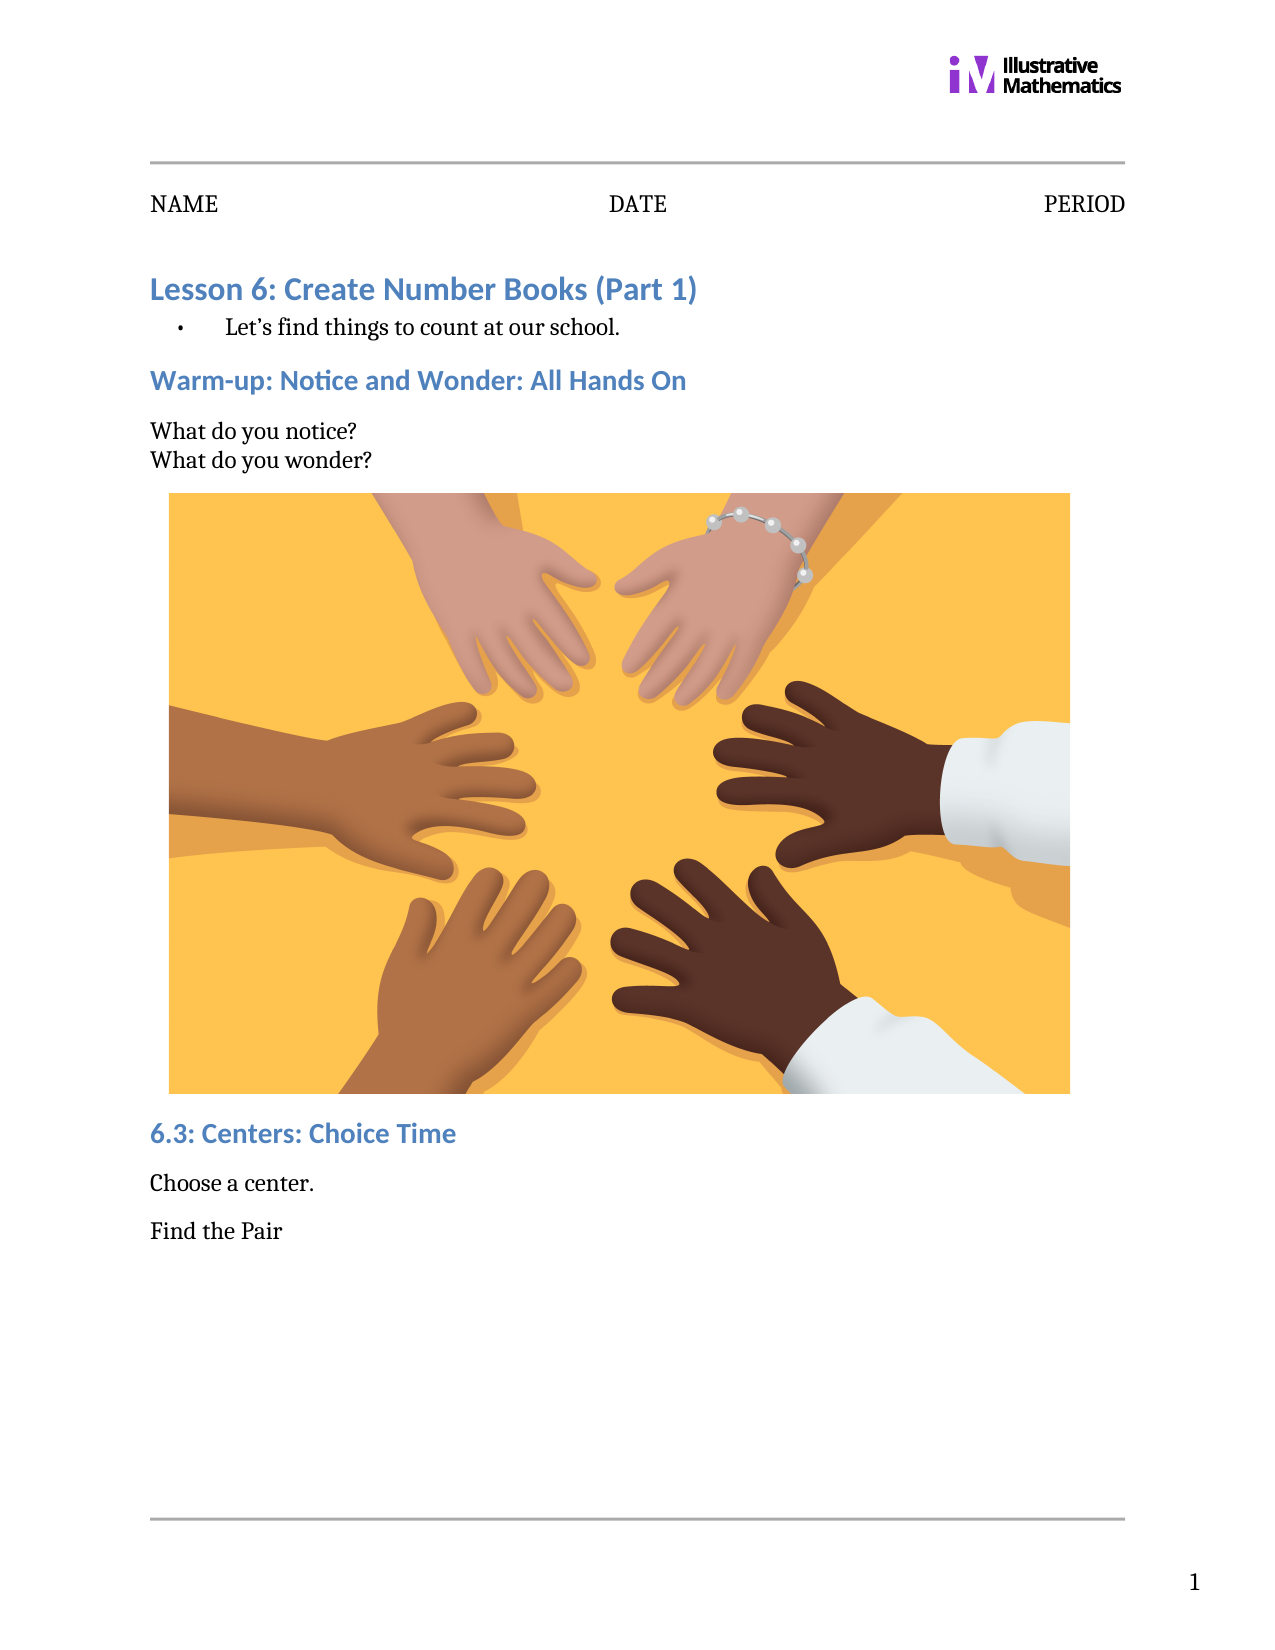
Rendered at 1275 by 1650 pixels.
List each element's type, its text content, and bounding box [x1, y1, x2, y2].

text Choose a center. [150, 1169, 1125, 1198]
subtitle 6.3: Centers: Choice Time [150, 1115, 1125, 1151]
subtitle Warm-up: Notice and Wonder: All Hands On [150, 362, 1125, 398]
text Find the Pair [150, 1217, 1125, 1246]
list Let’s find things to count at our school. [175, 313, 1125, 342]
subtitle Lesson 6: Create Number Books (Part 1) [150, 268, 1125, 309]
text What do you notice? What do you wonder? [150, 417, 1125, 474]
picture [949, 55, 1121, 93]
picture [168, 493, 1071, 1094]
